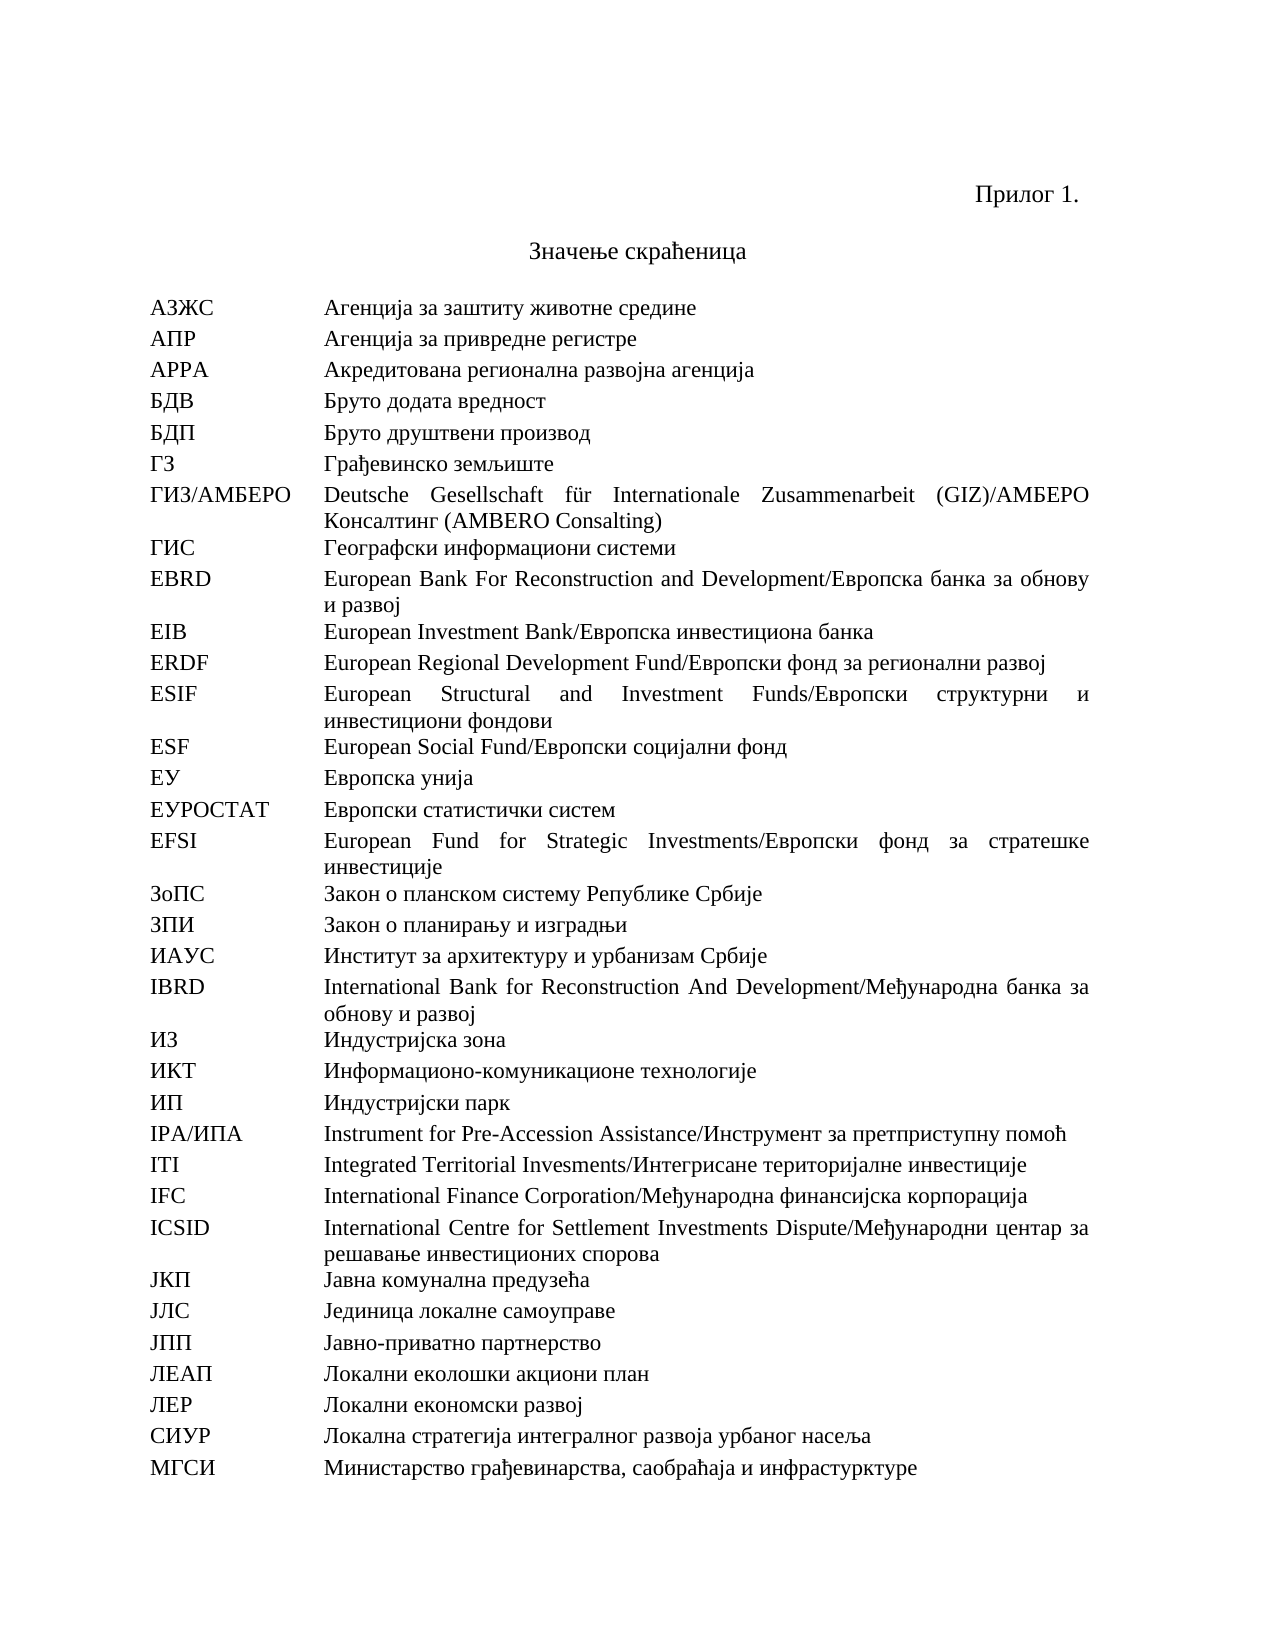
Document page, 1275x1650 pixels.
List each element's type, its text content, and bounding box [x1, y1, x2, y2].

table_cell ЗоПС [139, 880, 312, 911]
table_cell ГИЗ/АМБЕРО [139, 481, 312, 534]
table_header АЗЖС [139, 294, 312, 325]
table_cell Акредитована регионална развојна агенција [313, 356, 1101, 387]
table_cell International Bank for Reconstruction And Development/Међународна банка за обнову и развој [313, 973, 1101, 1026]
table_cell International Centre for Settlement Investments Dispute/Међународни центар за решавање инвестиционих спорова [313, 1214, 1101, 1266]
table_cell Локална стратегија интегралног развоја урбаног насеља [313, 1423, 1101, 1454]
table_cell ИЗ [139, 1026, 312, 1057]
table_cell Deutsche Gesellschaft für Internationale Zusammenarbeit (GIZ)/АМБЕРО Консалтинг (AMBERO Consalting) [313, 481, 1101, 534]
table_cell Јавно-приватно партнерство [313, 1329, 1101, 1360]
table_cell European Structural and Investment Funds/Европски структурни и инвестициони фондови [313, 680, 1101, 733]
table_cell ГИС [139, 534, 312, 565]
table_cell Локални еколошки акциони план [313, 1360, 1101, 1391]
table_cell БДВ [139, 388, 312, 419]
table_cell ЕIB [139, 618, 312, 649]
table_cell ЕУ [139, 764, 312, 796]
table_cell ESIF [139, 680, 312, 733]
table_cell ICSID [139, 1214, 312, 1266]
table_cell Локални економски развој [313, 1391, 1101, 1422]
table_cell IFC [139, 1182, 312, 1213]
table_cell ЛЕР [139, 1391, 312, 1422]
table_cell International Finance Corporation/Међународна финансијска корпорација [313, 1182, 1101, 1213]
table_cell Европски статистички систем [313, 796, 1101, 827]
table_cell Јавна комунална предузећа [313, 1266, 1101, 1297]
table_cell ERDF [139, 649, 312, 680]
table_cell АПР [139, 325, 312, 356]
table_cell IPA/ИПА [139, 1120, 312, 1151]
table_cell Институт за архитектуру и урбанизам Србије [313, 942, 1101, 973]
table_cell ITI [139, 1151, 312, 1182]
table_cell European Regional Development Fund/Европски фонд за регионални развој [313, 649, 1101, 680]
table_cell Јединица локалне самоуправе [313, 1298, 1101, 1329]
table_cell АРРА [139, 356, 312, 387]
table_cell МГСИ [139, 1454, 312, 1485]
table_cell Instrument for Pre-Accession Assistance/Инструмент за претприступну помоћ [313, 1120, 1101, 1151]
table_cell Географски информациони системи [313, 534, 1101, 565]
table_cell ЗПИ [139, 911, 312, 942]
table_cell ИКТ [139, 1057, 312, 1088]
table_cell ЕУРОСТАТ [139, 796, 312, 827]
table_cell Информационо-комуникационе технологије [313, 1057, 1101, 1088]
table_cell Бруто додата вредност [313, 388, 1101, 419]
table_cell БДП [139, 419, 312, 450]
table_cell Бруто друштвени производ [313, 419, 1101, 450]
table_cell European Investment Bank/Европска инвестициона банка [313, 618, 1101, 649]
table_cell Агенција за привредне регистре [313, 325, 1101, 356]
table_cell ЕBRD [139, 565, 312, 618]
table_cell Индустријска зона [313, 1026, 1101, 1057]
table_cell СИУР [139, 1423, 312, 1454]
table_cell Закон о планирању и изградњи [313, 911, 1101, 942]
table_cell ИП [139, 1089, 312, 1120]
table_cell ЈКП [139, 1266, 312, 1297]
table_cell IBRD [139, 973, 312, 1026]
table_cell European Fund for Strategic Investments/Европски фонд за стратешке инвестиције [313, 827, 1101, 879]
table_cell Индустријски парк [313, 1089, 1101, 1120]
table_cell ГЗ [139, 450, 312, 481]
table_header Агенција за заштиту животне средине [313, 294, 1101, 325]
table_cell Европска унија [313, 764, 1101, 796]
table_cell Министарство грађевинарства, саобраћаја и инфрастурктуре [313, 1454, 1101, 1485]
table_cell ЛЕАП [139, 1360, 312, 1391]
table_cell ЈЛС [139, 1298, 312, 1329]
table_cell European Social Fund/Европски социјални фонд [313, 733, 1101, 764]
table_cell EFSI [139, 827, 312, 879]
table_cell European Bank For Reconstruction аnd Development/Eвропска банка за обнову и развој [313, 565, 1101, 618]
table_cell ИАУС [139, 942, 312, 973]
table_cell ЈПП [139, 1329, 312, 1360]
table_cell Грађевинско земљиште [313, 450, 1101, 481]
text Значење скраћеница [150, 236, 1125, 265]
table_cell Закон о планском систему Републике Србије [313, 880, 1101, 911]
table_cell ESF [139, 733, 312, 764]
text Прилог 1. [900, 179, 1125, 207]
table_cell Integrated Territorial Invesments/Интегрисане територијалне инвестиције [313, 1151, 1101, 1182]
